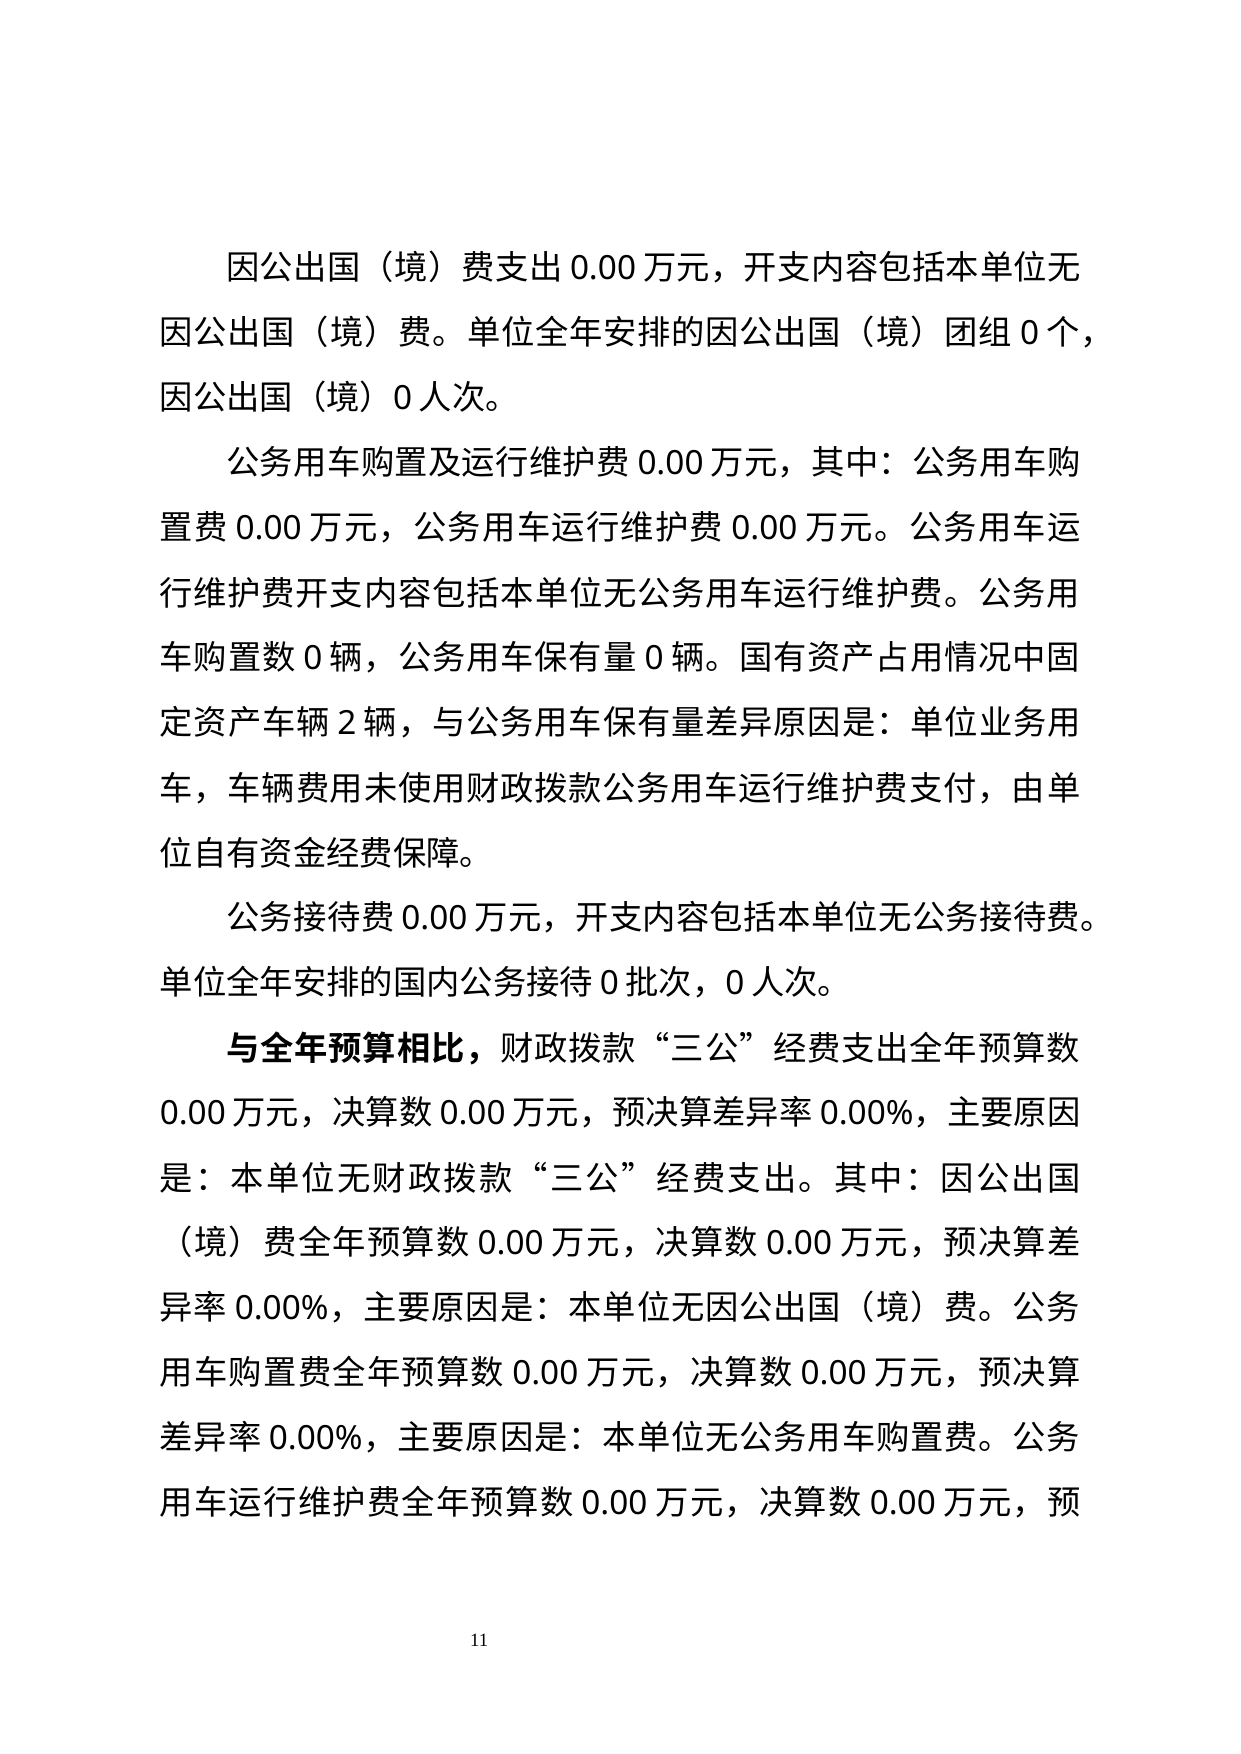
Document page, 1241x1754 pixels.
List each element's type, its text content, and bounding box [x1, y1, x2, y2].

text 公务用车购置及运行维护费0.00万元，其中：公务用车购置费0.00万元，公务用车运行维护费0.00万元。公务用车运行维护费开支内容包括本单位无公务用车运行维护费。公务用车购置数0辆，公务用车保有量0辆。国有资产占用情况中固定资产车辆2辆，与公务用车保有量差异原因是：单位业务用车，车辆费用未使用财政拨款公务用车运行维护费支付，由单位自有资金经费保障。 [159, 428, 1081, 883]
text 公务接待费0.00万元，开支内容包括本单位无公务接待费。单位全年安排的国内公务接待0批次，0人次。 [159, 883, 1081, 1013]
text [159, 1013, 1081, 1533]
text 因公出国（境）费支出0.00万元，开支内容包括本单位无因公出国（境）费。单位全年安排的因公出国（境）团组0个，因公出国（境）0人次。 [159, 233, 1081, 428]
